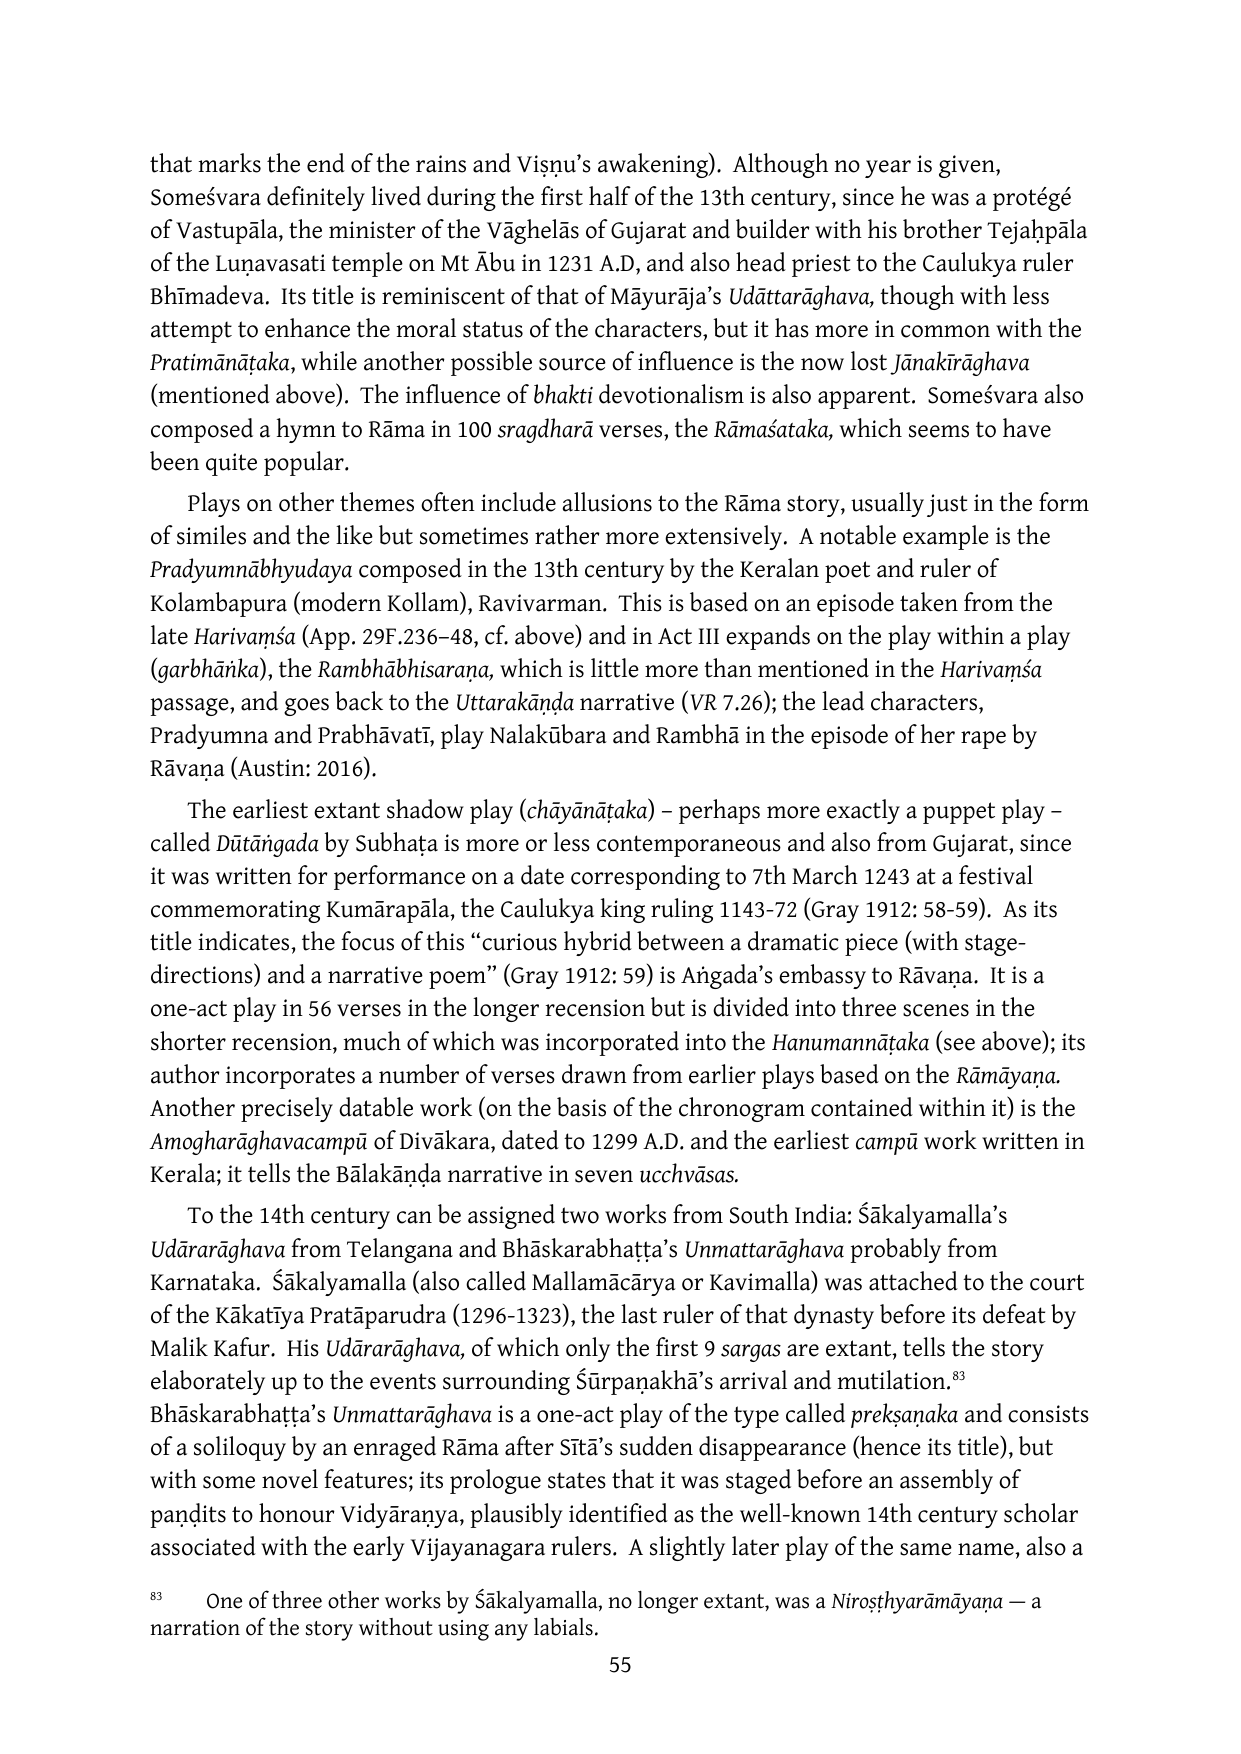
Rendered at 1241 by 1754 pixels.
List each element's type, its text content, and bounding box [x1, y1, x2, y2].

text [150, 1202, 1090, 1562]
text Plays on other themes often include allusions to the Rāma story, usually just in the form of similes and the like but sometimes rather more extensively. A notable example is the Pradyumnābhyudaya composed in the 13th century by the Keralan poet and ruler of Kolambapura (modern Kollam), Ravivarman. This is based on an episode taken from the late Harivaṃśa (App. 29F.236–48, cf. above) and in Act III expands on the play within a play (garbhāṅka), the Rambhābhisaraṇa, which is little more than mentioned in the Harivaṃśa passage, and goes back to the Uttarakāṇḍa narrative (VR 7.26); the lead characters, Pradyumna and Prabhāvatī, play Nalakūbara and Rambhā in the episode of her rape by Rāvaṇa (Austin: 2016). [150, 489, 1090, 783]
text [150, 150, 1090, 477]
text The earliest extant shadow play (chāyānāṭaka) – perhaps more exactly a puppet play – called Dūtāṅgada by Subhaṭa is more or less contemporaneous and also from Gujarat, since it was written for performance on a date corresponding to 7th March 1243 at a festival commemorating Kumārapāla, the Caulukya king ruling 1143-72 (Gray 1912: 58-59). As its title indicates, the focus of this “curious hybrid between a dramatic piece (with stage-directions) and a narrative poem” (Gray 1912: 59) is Aṅgada’s embassy to Rāvaṇa. It is a one-act play in 56 verses in the longer recension but is divided into three scenes in the shorter recension, much of which was incorporated into the Hanumannāṭaka (see above); its author incorporates a number of verses drawn from earlier plays based on the Rāmāyaṇa. Another precisely datable work (on the basis of the chronogram contained within it) is the Amogharāghavacampū of Divākara, dated to 1299 A.D. and the earliest campū work written in Kerala; it tells the Bālakāṇḍa narrative in seven ucchvāsas. [150, 796, 1090, 1189]
